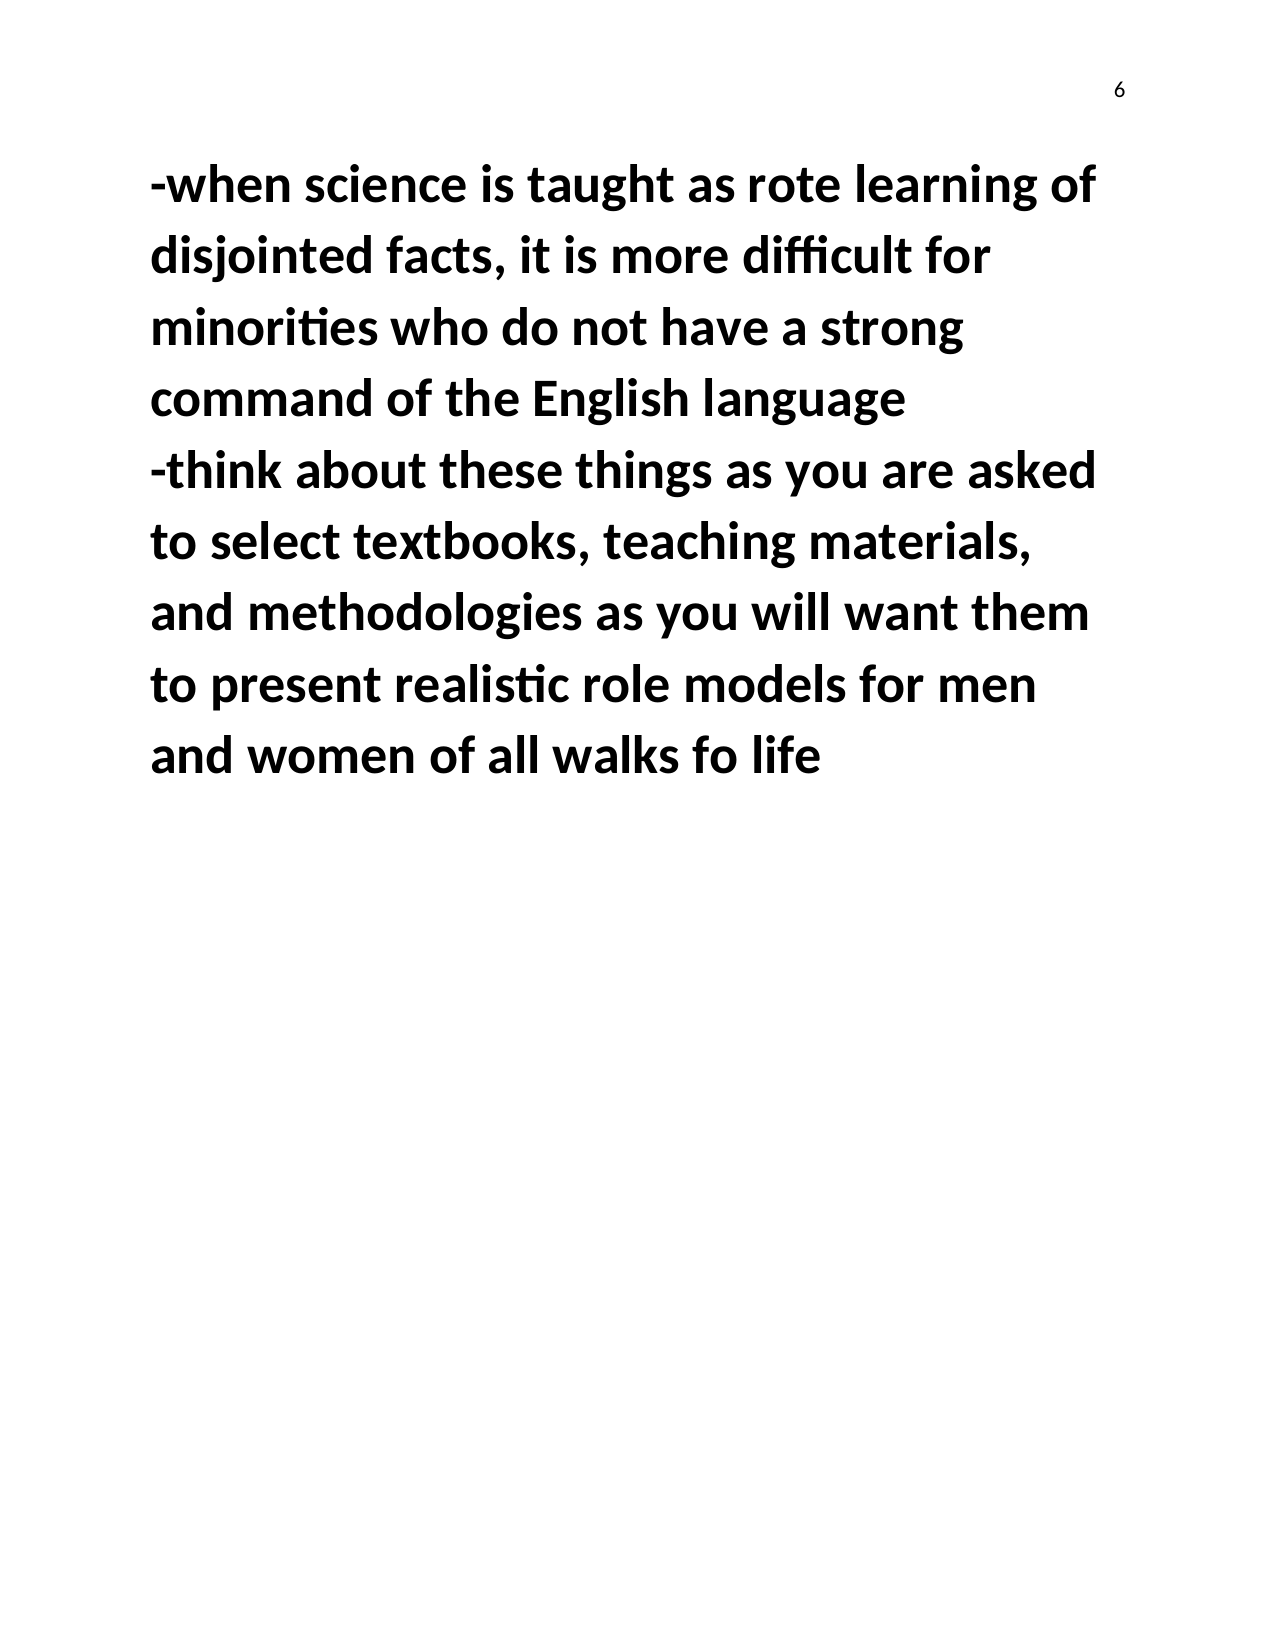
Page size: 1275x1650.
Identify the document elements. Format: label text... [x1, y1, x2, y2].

text -when science is taught as rote learning of disjointed facts, it is more difficult for minorities who do not have a strong command of the English language [150, 150, 1125, 430]
text -think about these things as you are asked to select textbooks, teaching materials, and methodologies as you will want them to present realistic role models for men and women of all walks fo life [150, 435, 1125, 787]
